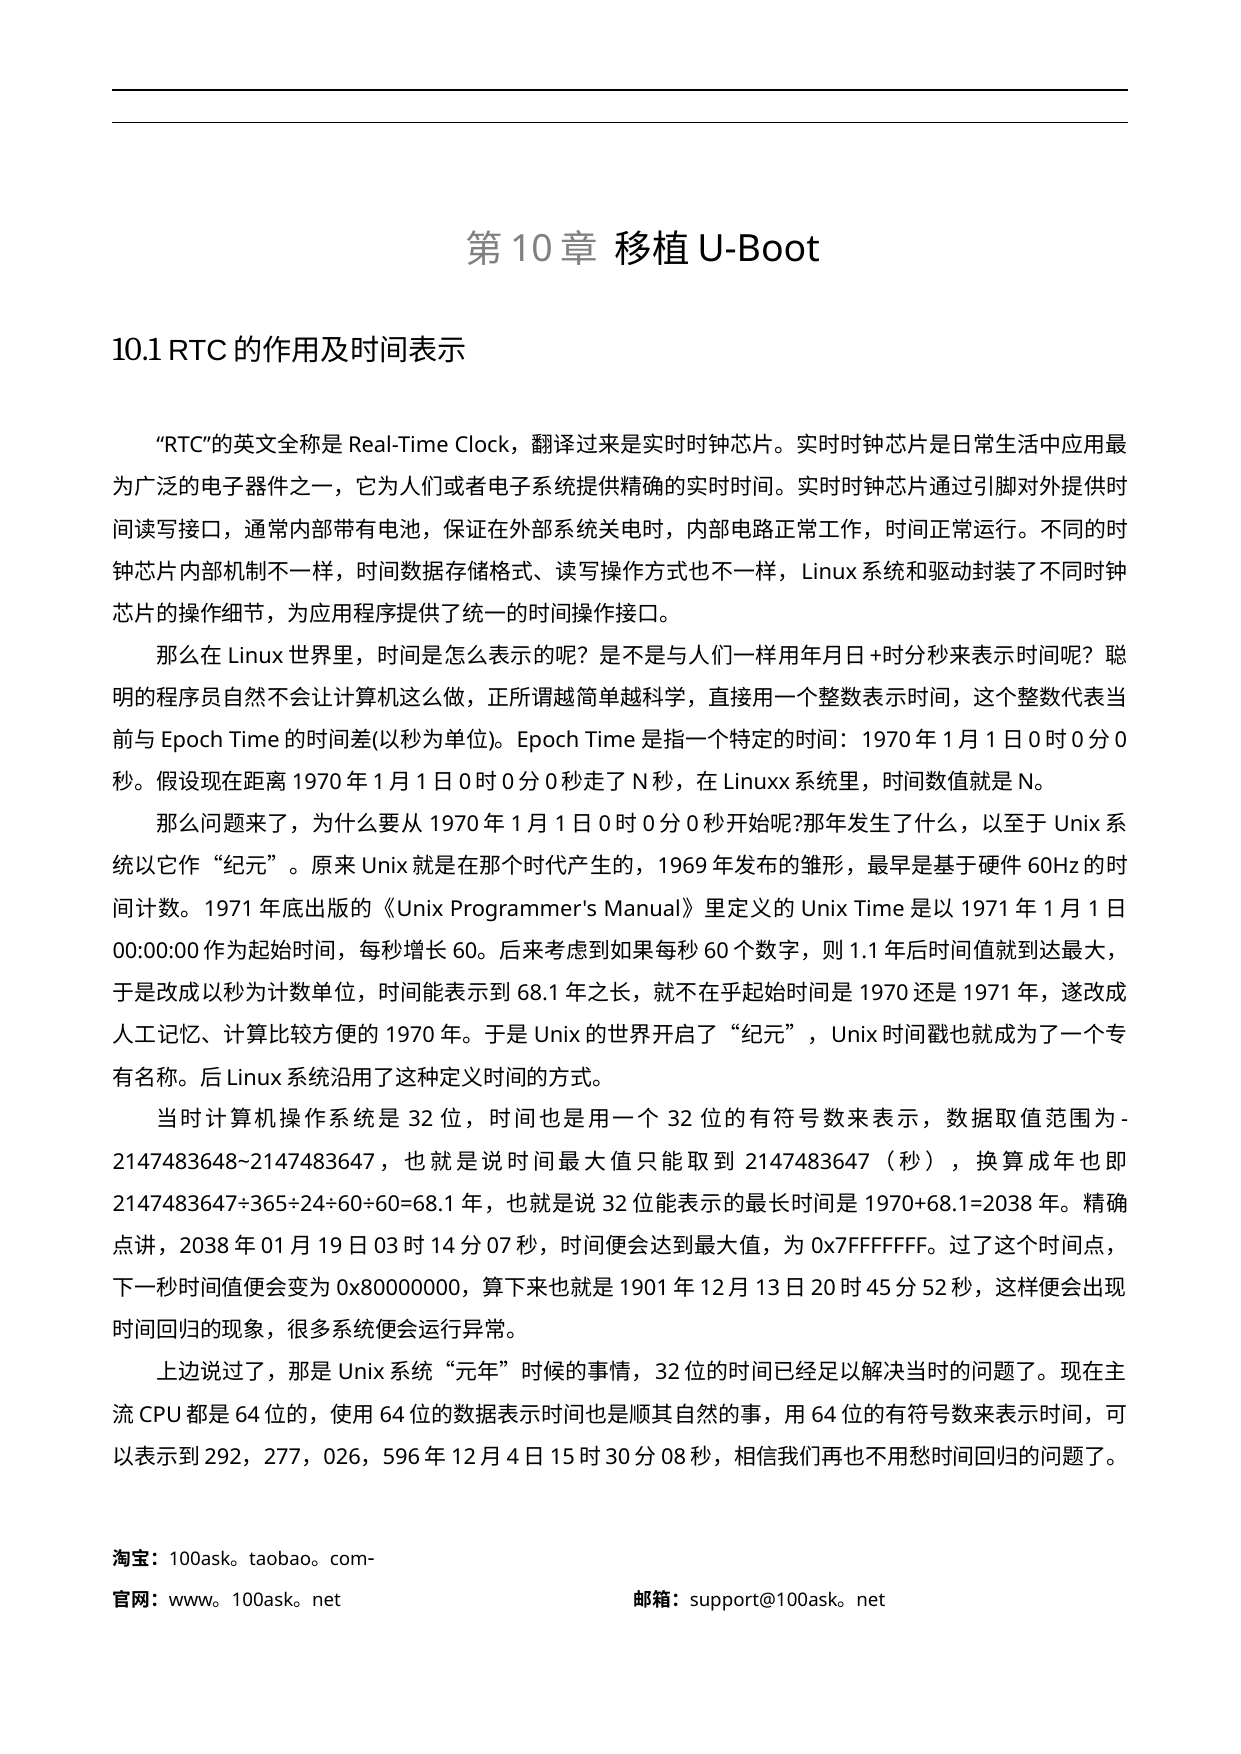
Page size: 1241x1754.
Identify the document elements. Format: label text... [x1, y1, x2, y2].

subtitle 10.1 RTC的作用及时间表示 [112, 315, 1128, 380]
text 第10章 移植U-Boot [112, 214, 1128, 279]
text 上边说过了，那是Unix系统“元年”时候的事情，32位的时间已经足以解决当时的问题了。现在主流CPU都是64位的，使用64位的数据表示时间也是顺其自然的事，用64位的有符号数来表示时间，可以表示到292，277，026，596年12月4日15时30分08秒，相信我们再也不用愁时间回归的问题了。 [112, 1354, 1128, 1471]
text “RTC”的英文全称是Real-Time Clock，翻译过来是实时时钟芯片。实时时钟芯片是日常生活中应用最为广泛的电子器件之一，它为人们或者电子系统提供精确的实时时间。实时时钟芯片通过引脚对外提供时间读写接口，通常内部带有电池，保证在外部系统关电时，内部电路正常工作，时间正常运行。不同的时钟芯片内部机制不一样，时间数据存储格式、读写操作方式也不一样，Linux系统和驱动封装了不同时钟芯片的操作细节，为应用程序提供了统一的时间操作接口。 [112, 427, 1128, 628]
text 当时计算机操作系统是32位，时间也是用一个32位的有符号数来表示，数据取值范围为-2147483648~2147483647，也就是说时间最大值只能取到2147483647（秒），换算成年也即2147483647÷365÷24÷60÷60=68.1年，也就是说32位能表示的最长时间是1970+68.1=2038年。精确点讲，2038年01月19日03时14分07秒，时间便会达到最大值，为0x7FFFFFFF。过了这个时间点，下一秒时间值便会变为0x80000000，算下来也就是1901年12月13日20时45分52秒，这样便会出现时间回归的现象，很多系统便会运行异常。 [112, 1101, 1128, 1344]
text 那么在Linux世界里，时间是怎么表示的呢？是不是与人们一样用年月日+时分秒来表示时间呢？聪明的程序员自然不会让计算机这么做，正所谓越简单越科学，直接用一个整数表示时间，这个整数代表当前与Epoch Time的时间差(以秒为单位)。Epoch Time 是指一个特定的时间：1970年1月1日0时0分0秒。假设现在距离1970年1月1日0时0分0秒走了N秒，在Linuxx系统里，时间数值就是N。 [112, 637, 1128, 797]
text 那么问题来了，为什么要从1970年1月1日0时0分0秒开始呢?那年发生了什么，以至于Unix系统以它作“纪元”。原来Unix就是在那个时代产生的，1969年发布的雏形，最早是基于硬件60Hz的时间计数。1971年底出版的《Unix Programmer's Manual》里定义的Unix Time是以1971年1月1日00:00:00作为起始时间，每秒增长60。后来考虑到如果每秒60个数字，则1.1年后时间值就到达最大，于是改成以秒为计数单位，时间能表示到68.1年之长，就不在乎起始时间是1970还是1971年，遂改成人工记忆、计算比较方便的1970年。于是Unix的世界开启了“纪元”，Unix时间戳也就成为了一个专有名称。后Linux系统沿用了这种定义时间的方式。 [112, 806, 1128, 1092]
